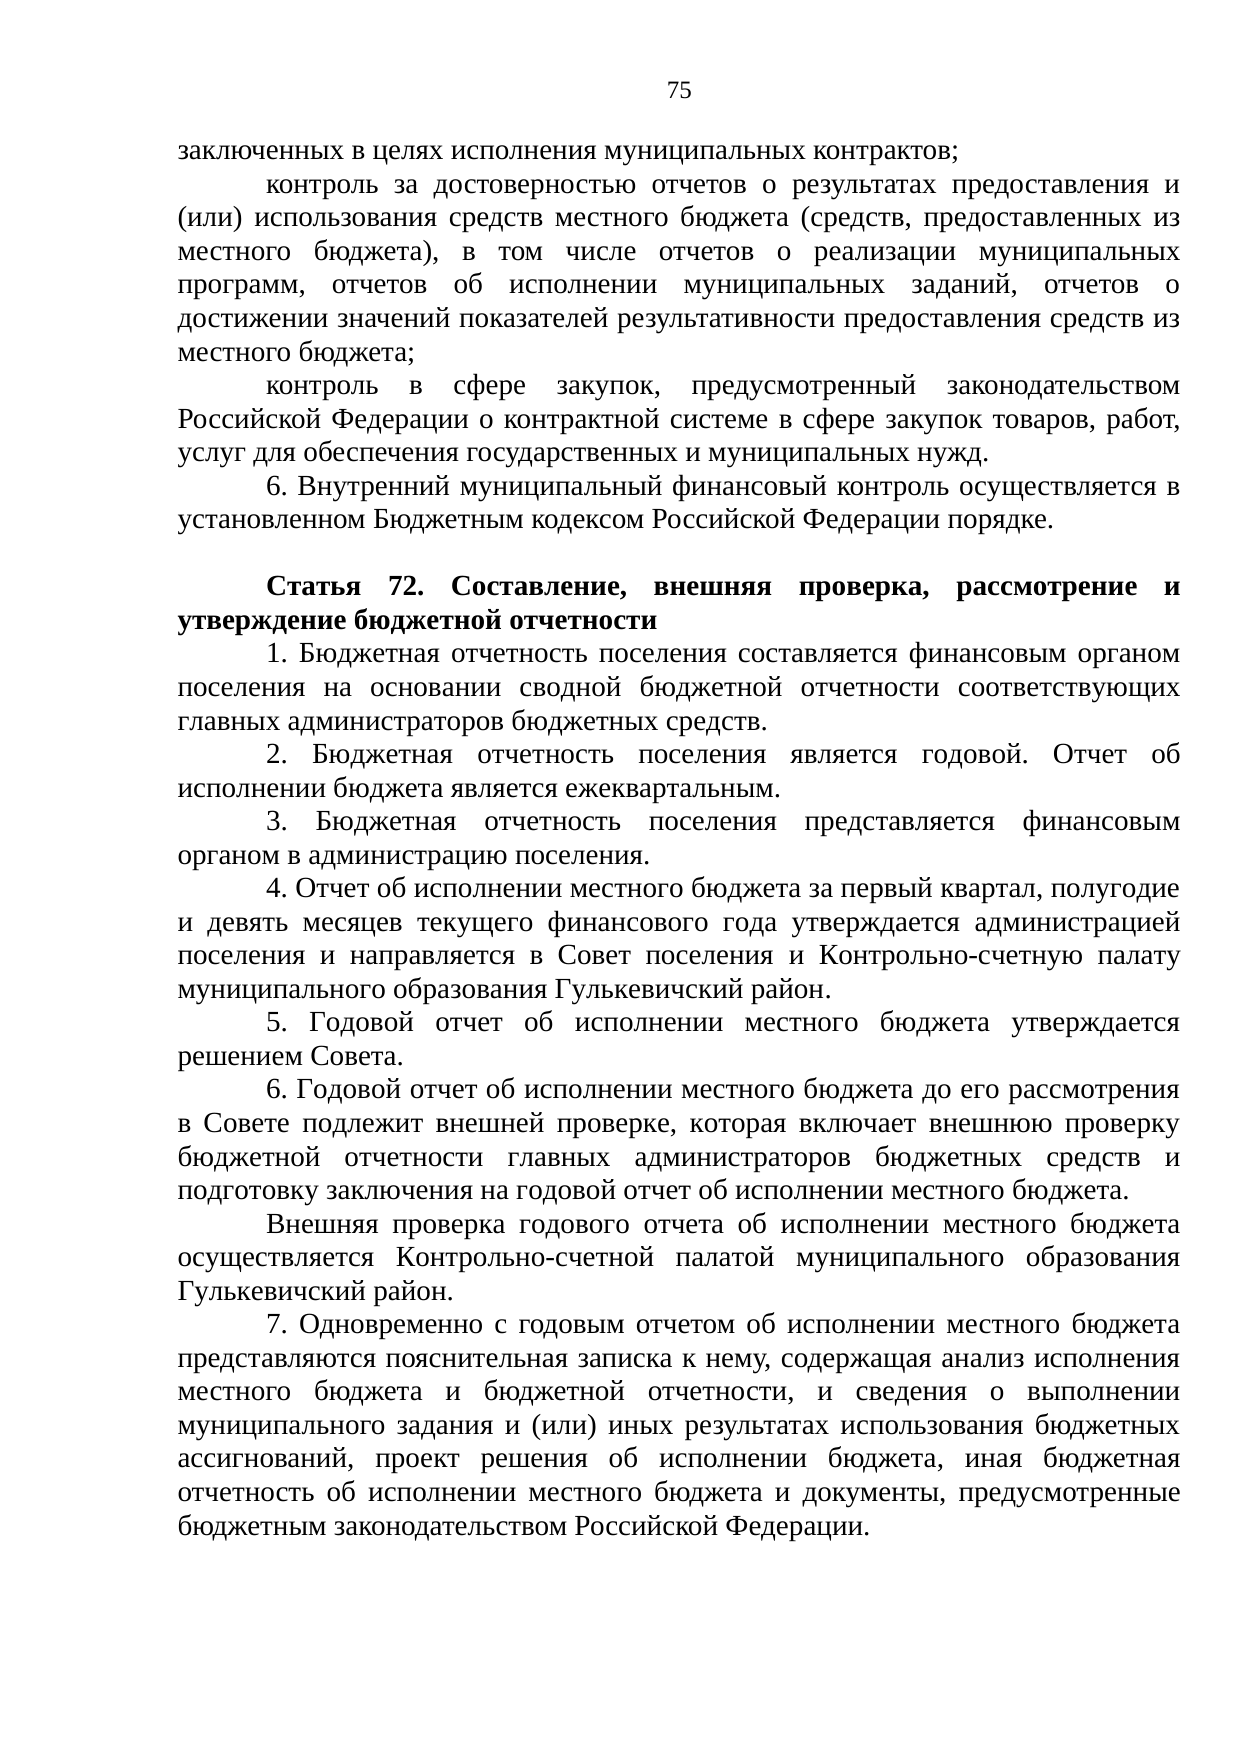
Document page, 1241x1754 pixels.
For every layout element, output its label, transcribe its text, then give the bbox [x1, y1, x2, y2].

text 5. Годовой отчет об исполнении местного бюджета утверждается решением Совета. [177, 1004, 1181, 1072]
text 6. Годовой отчет об исполнении местного бюджета до его рассмотрения в Совете подлежит внешней проверке, которая включает внешнюю проверку бюджетной отчетности главных администраторов бюджетных средств и подготовку заключения на годовой отчет об исполнении местного бюджета. [177, 1072, 1181, 1206]
text Внешняя проверка годового отчета об исполнении местного бюджета осуществляется Контрольно-счетной палатой муниципального образования Гулькевичский район. [177, 1206, 1181, 1306]
text Статья 72. Составление, внешняя проверка, рассмотрение и утверждение бюджетной отчетности [177, 568, 1181, 636]
text 2. Бюджетная отчетность поселения является годовой. Отчет об исполнении бюджета является ежеквартальным. [177, 736, 1181, 803]
text 6. Внутренний муниципальный финансовый контроль осуществляется в установленном Бюджетным кодексом Российской Федерации порядке. [177, 468, 1181, 535]
text контроль за достоверностью отчетов о результатах предоставления и (или) использования средств местного бюджета (средств, предоставленных из местного бюджета), в том числе отчетов о реализации муниципальных программ, отчетов об исполнении муниципальных заданий, отчетов о достижении значений показателей результативности предоставления средств из местного бюджета; [177, 166, 1181, 367]
text 1. Бюджетная отчетность поселения составляется финансовым органом поселения на основании сводной бюджетной отчетности соответствующих главных администраторов бюджетных средств. [177, 636, 1181, 736]
text контроль в сфере закупок, предусмотренный законодательством Российской Федерации о контрактной системе в сфере закупок товаров, работ, услуг для обеспечения государственных и муниципальных нужд. [177, 367, 1181, 468]
text 7. Одновременно с годовым отчетом об исполнении местного бюджета представляются пояснительная записка к нему, содержащая анализ исполнения местного бюджета и бюджетной отчетности, и сведения о выполнении муниципального задания и (или) иных результатах использования бюджетных ассигнований, проект решения об исполнении бюджета, иная бюджетная отчетность об исполнении местного бюджета и документы, предусмотренные бюджетным законодательством Российской Федерации. [177, 1306, 1181, 1541]
text 3. Бюджетная отчетность поселения представляется финансовым органом в администрацию поселения. [177, 803, 1181, 870]
text 4. Отчет об исполнении местного бюджета за первый квартал, полугодие и девять месяцев текущего финансового года утверждается администрацией поселения и направляется в Совет поселения и Контрольно-счетную палату муниципального образования Гулькевичский район. [177, 870, 1181, 1004]
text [177, 132, 1181, 166]
